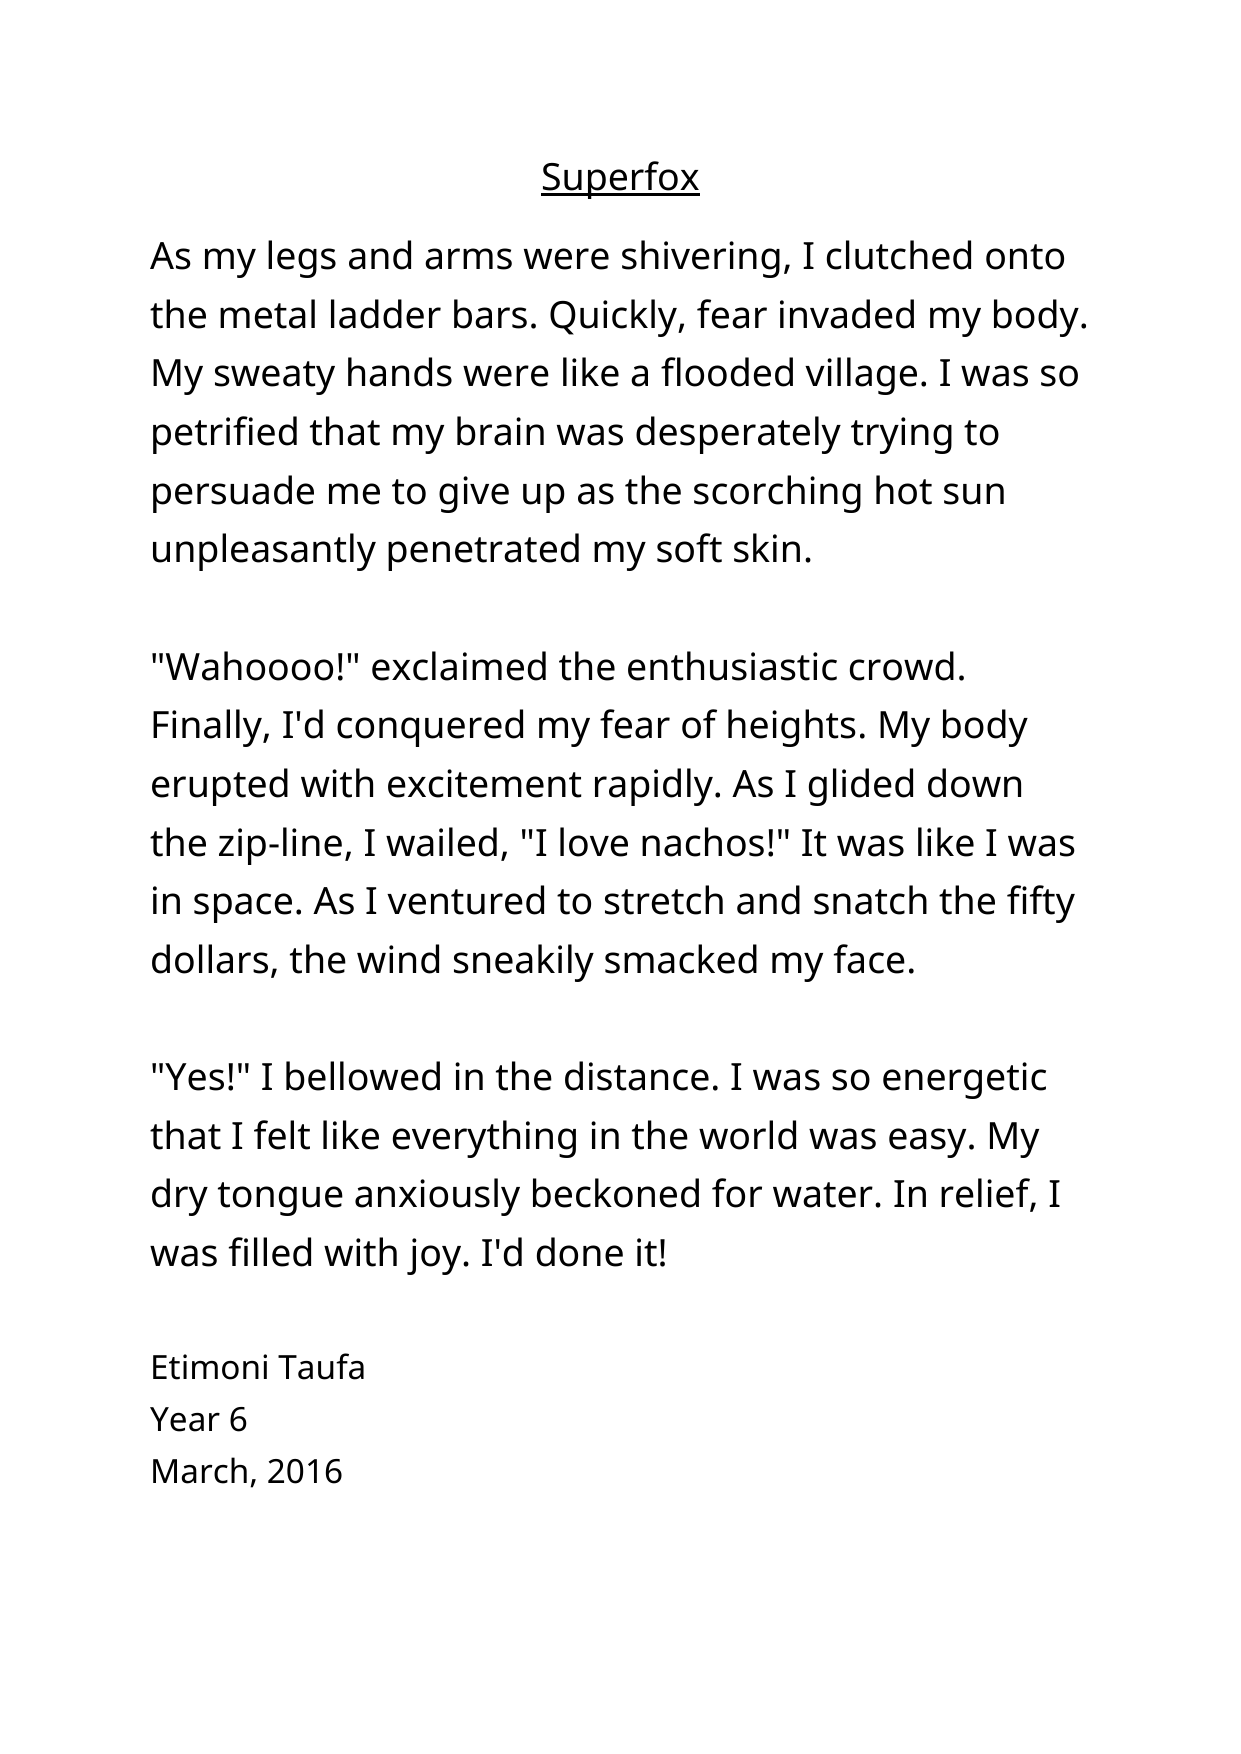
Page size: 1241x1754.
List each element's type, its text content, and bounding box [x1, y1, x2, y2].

text Superfox [150, 150, 1090, 201]
text "Wahoooo!" exclaimed the enthusiastic crowd. Finally, I'd conquered my fear of heights. My body erupted with excitement rapidly. As I glided down the zip-line, I wailed, "I love nachos!" It was like I was in space. As I ventured to stretch and snatch the fifty dollars, the wind sneakily smacked my face. [150, 640, 1090, 984]
text Etimoni Taufa [150, 1344, 1090, 1389]
text As my legs and arms were shivering, I clutched onto the metal ladder bars. Quickly, fear invaded my body. My sweaty hands were like a flooded village. I was so petrified that my brain was desperately trying to persuade me to give up as the scorching hot sun unpleasantly penetrated my soft skin. [150, 229, 1090, 574]
text March, 2016 [150, 1448, 1090, 1493]
text Year 6 [150, 1396, 1090, 1441]
text "Yes!" I bellowed in the distance. I was so energetic that I felt like everything in the world was easy. My dry tongue anxiously beckoned for water. In relief, I was filled with joy. I'd done it! [150, 1051, 1090, 1277]
